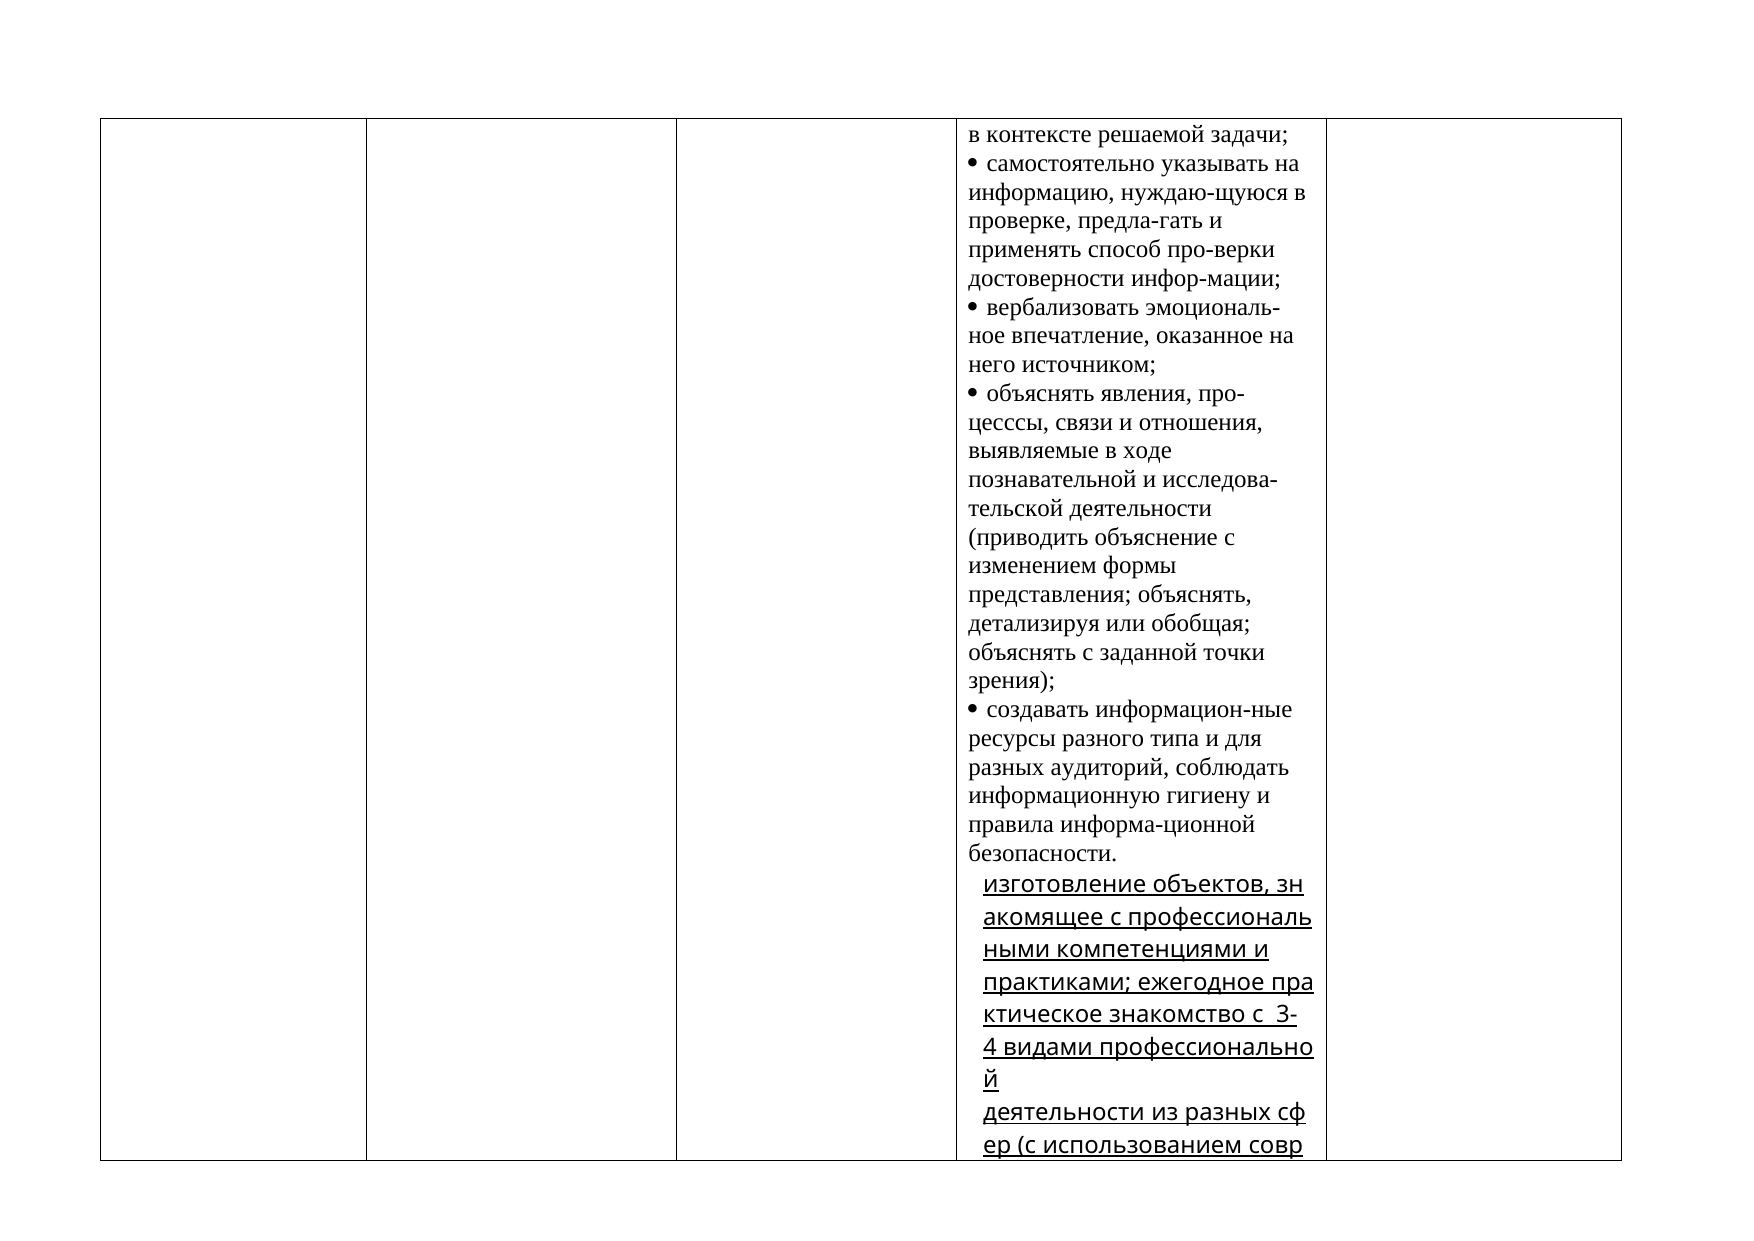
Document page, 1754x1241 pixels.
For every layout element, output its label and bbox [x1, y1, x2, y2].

table_cell [677, 119, 956, 1160]
table_cell [1327, 119, 1621, 1160]
table_cell [101, 119, 366, 1160]
table_cell [957, 119, 1326, 1160]
table_cell [367, 119, 676, 1160]
